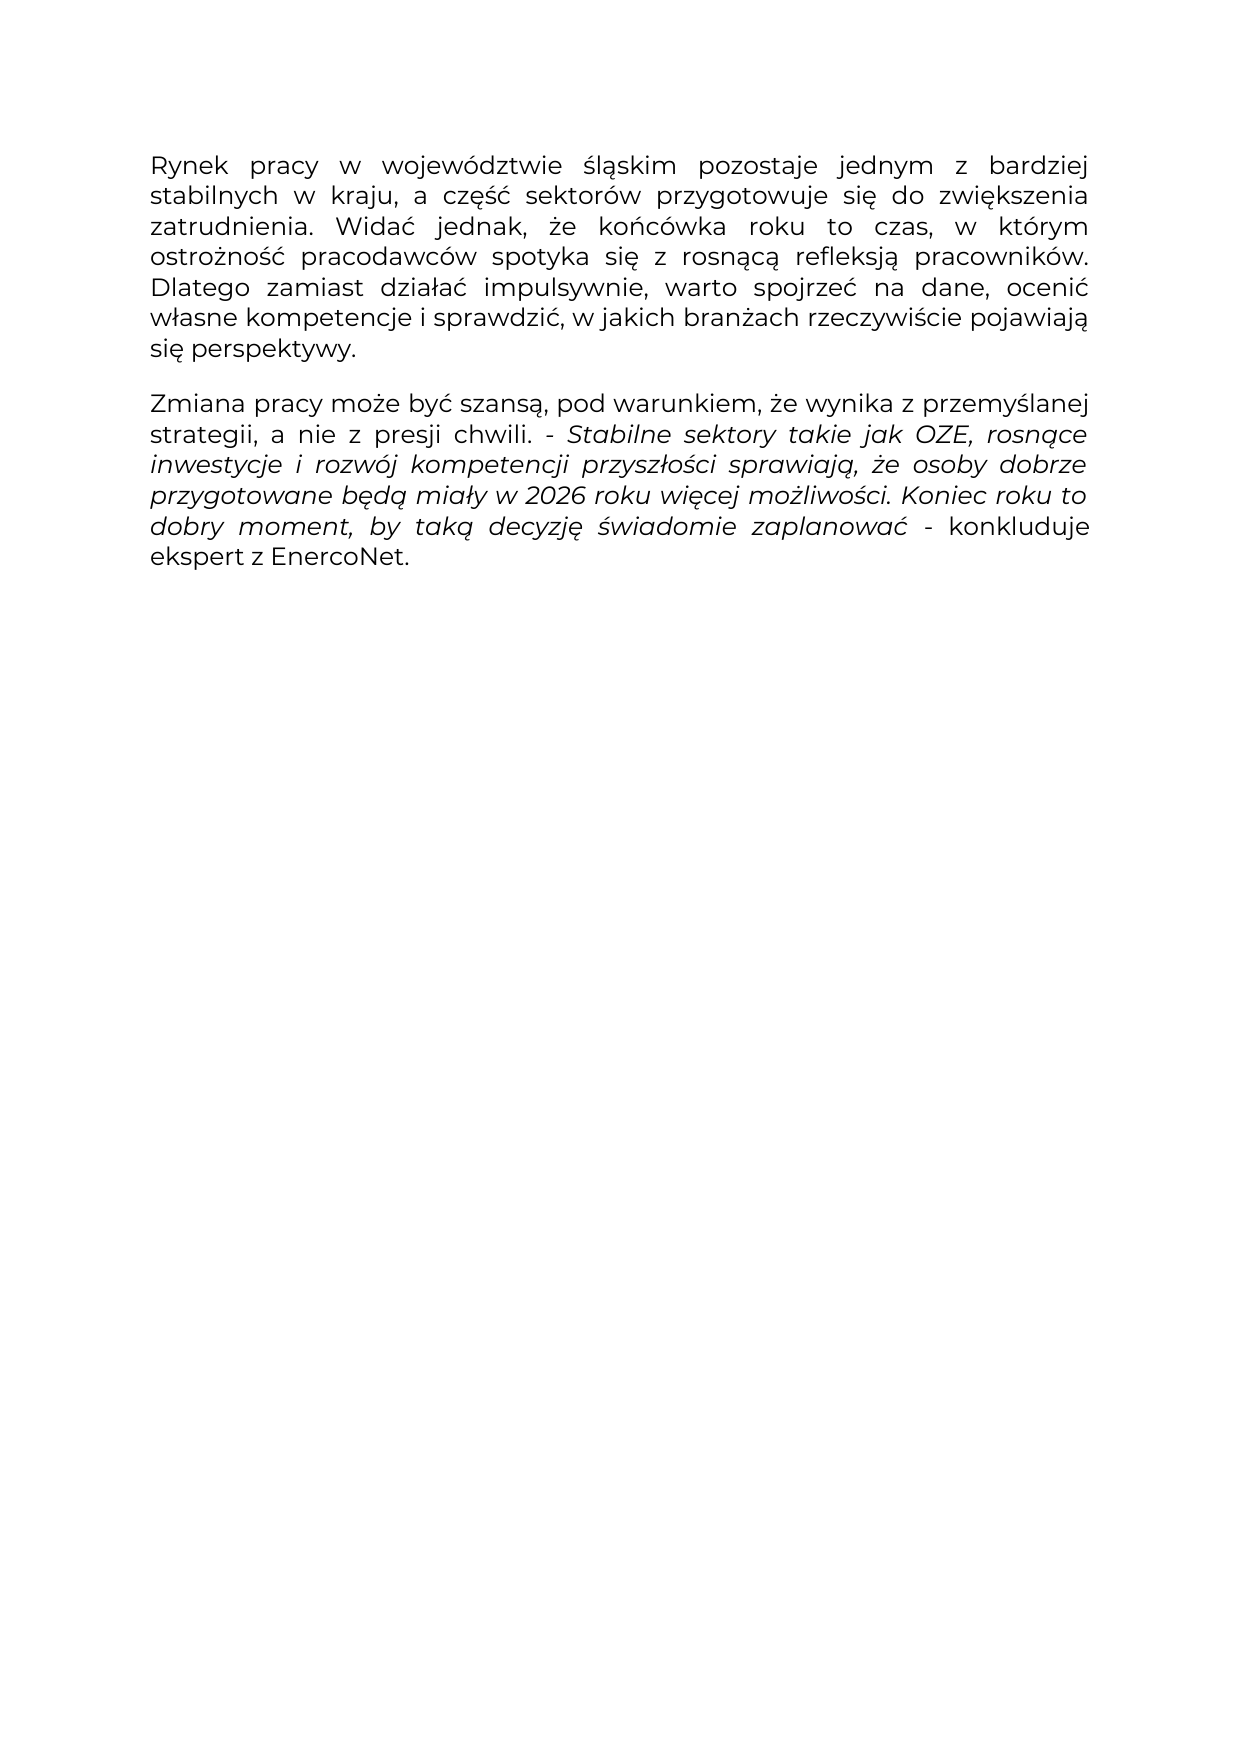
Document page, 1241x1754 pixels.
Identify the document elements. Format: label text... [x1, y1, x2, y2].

text Zmiana pracy może być szansą, pod warunkiem, że wynika z przemyślanej strategii, a nie z presji chwili. - Stabilne sektory takie jak OZE, rosnące inwestycje i rozwój kompetencji przyszłości sprawiają, że osoby dobrze przygotowane będą miały w 2026 roku więcej możliwości. Koniec roku to dobry moment, by taką decyzję świadomie zaplanować - konkluduje ekspert z EnercoNet. [150, 389, 1090, 572]
text Rynek pracy w województwie śląskim pozostaje jednym z bardziej stabilnych w kraju, a część sektorów przygotowuje się do zwiększenia zatrudnienia. Widać jednak, że końcówka roku to czas, w którym ostrożność pracodawców spotyka się z rosnącą refleksją pracowników. Dlatego zamiast działać impulsywnie, warto spojrzeć na dane, ocenić własne kompetencje i sprawdzić, w jakich branżach rzeczywiście pojawiają się perspektywy. [150, 150, 1090, 364]
